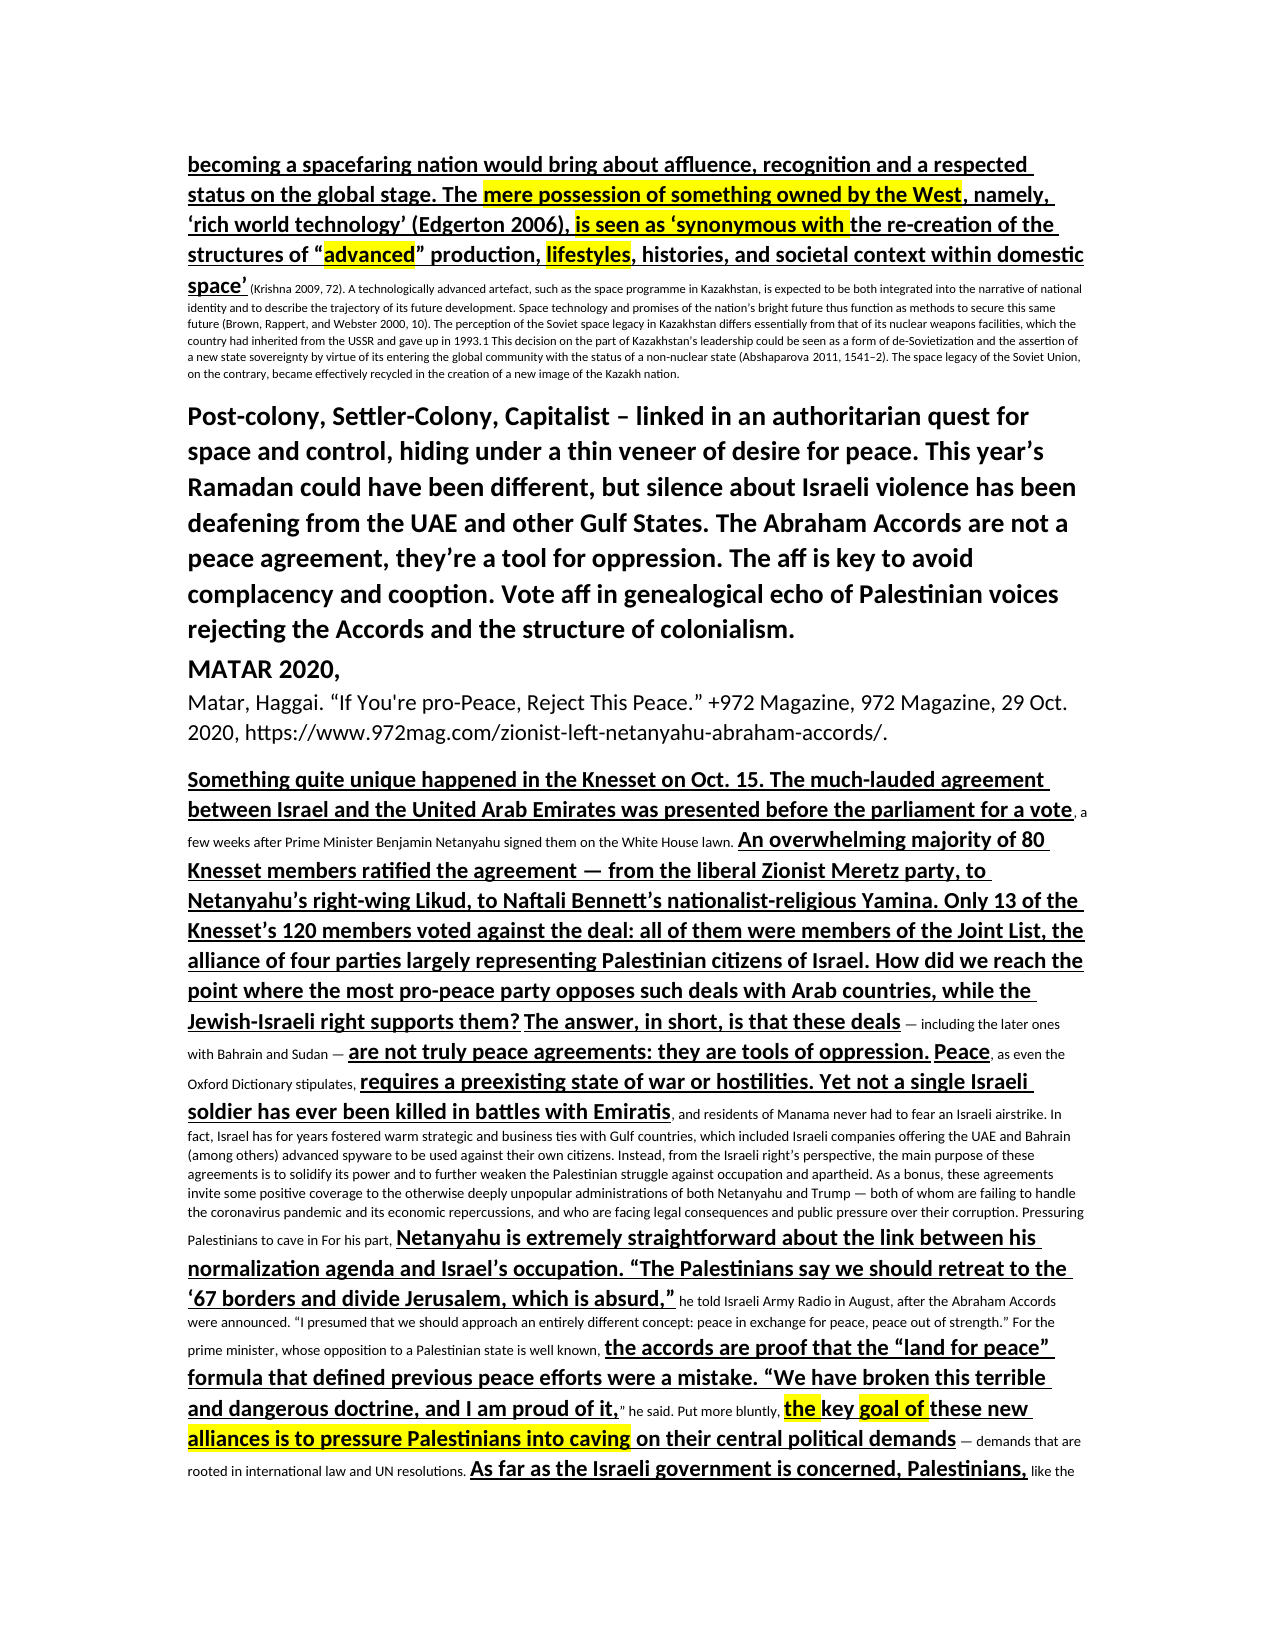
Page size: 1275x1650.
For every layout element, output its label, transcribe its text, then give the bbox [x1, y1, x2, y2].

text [187, 150, 1087, 381]
text Matar, Haggai. “If You're pro-Peace, Reject This Peace.” +972 Magazine, 972 Magazine, 29 Oct. 2020, https://www.972mag.com/zionist-left-netanyahu-abraham-accords/. [187, 688, 1087, 746]
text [187, 765, 1087, 1482]
subtitle Post-colony, Settler-Colony, Capitalist – linked in an authoritarian quest for space and control, hiding under a thin veneer of desire for peace. This year’s Ramadan could have been different, but silence about Israeli violence has been deafening from the UAE and other Gulf States. The Abraham Accords are not a peace agreement, they’re a tool for oppression. The aff is key to avoid complacency and cooption. Vote aff in genealogical echo of Palestinian voices rejecting the Accords and the structure of colonialism. [187, 399, 1087, 646]
subtitle MATAR 2020, [187, 652, 1087, 686]
